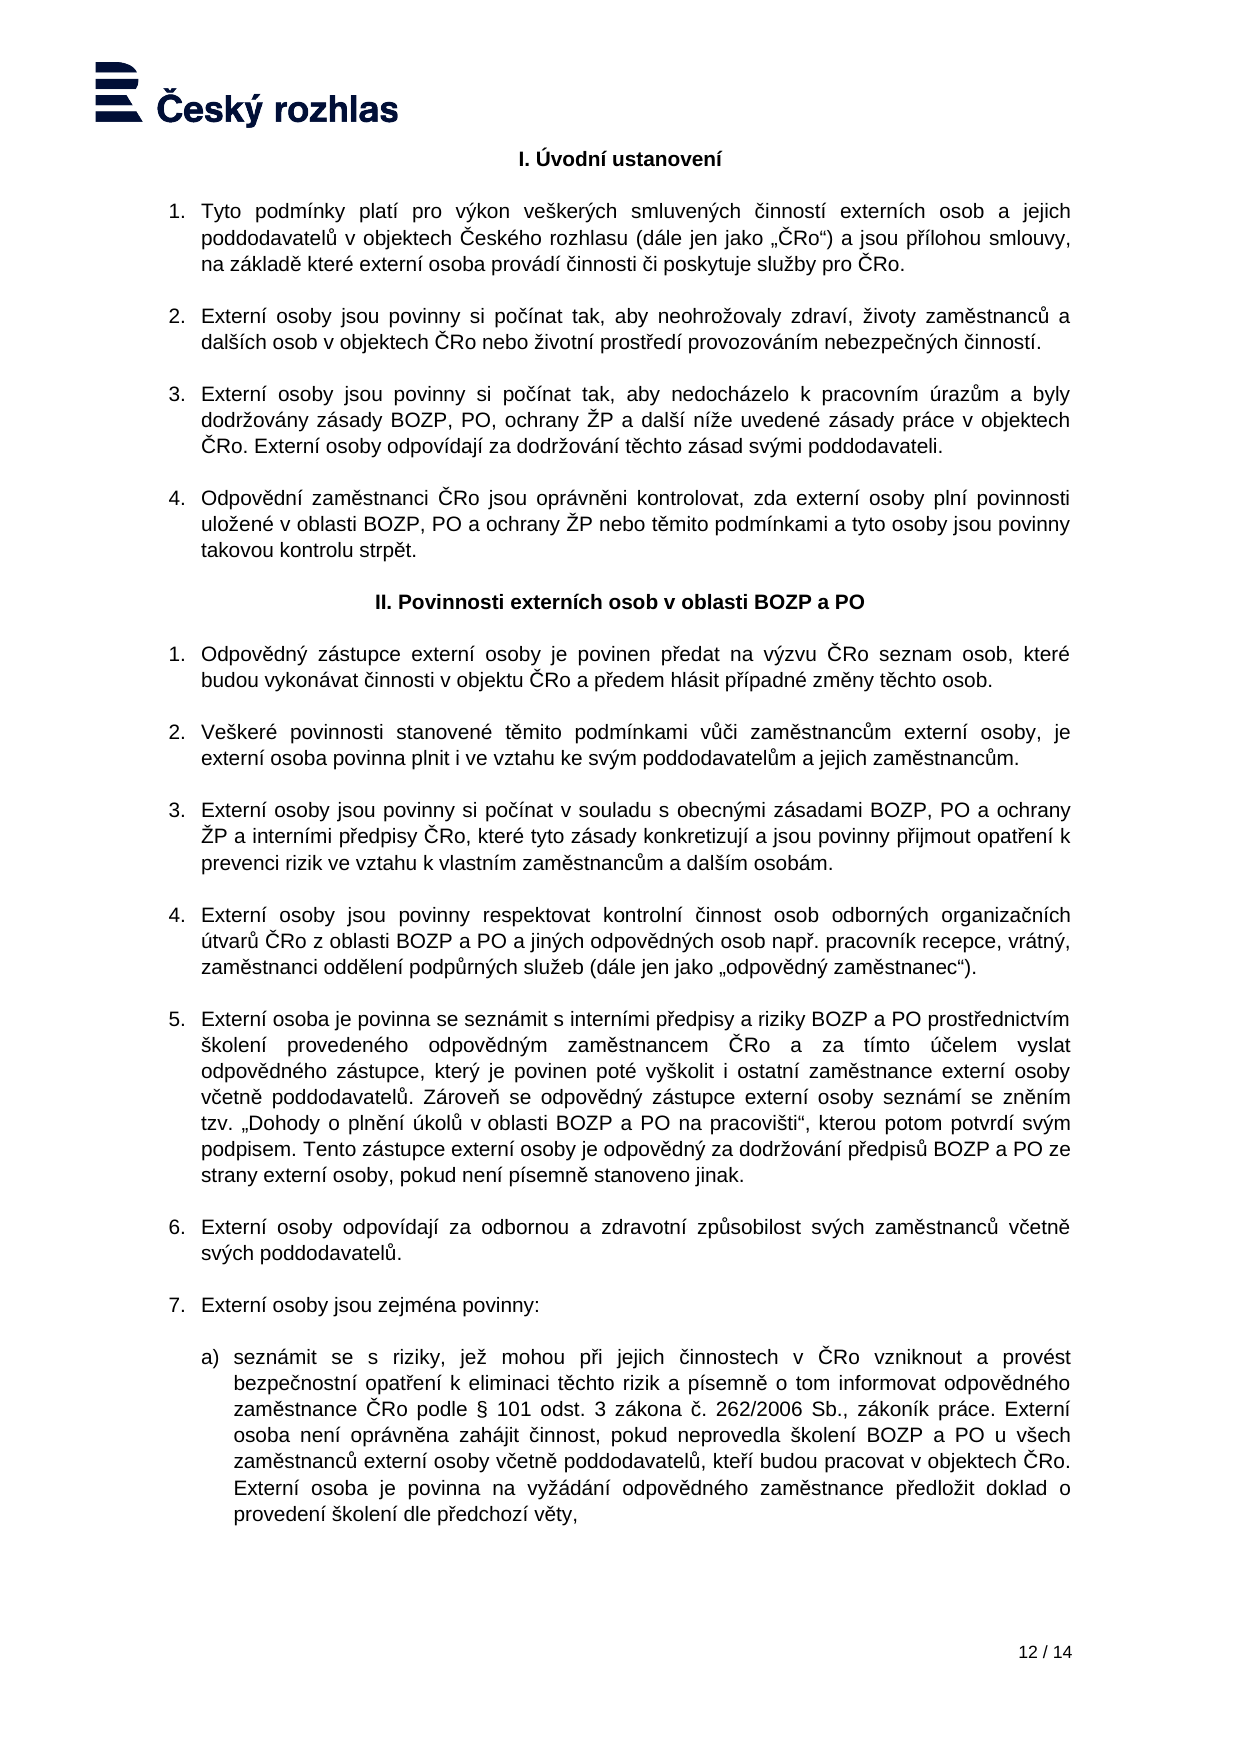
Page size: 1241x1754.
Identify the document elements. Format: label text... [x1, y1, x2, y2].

list Externí osoby jsou povinny respektovat kontrolní činnost osob odborných organizačních útvarů ČRo z oblasti BOZP a PO a jiných odpovědných osob např. pracovník recepce, vrátný, zaměstnanci oddělení podpůrných služeb (dále jen jako „odpovědný zaměstnanec“). [168, 901, 1072, 979]
list Externí osoby odpovídají za odbornou a zdravotní způsobilost svých zaměstnanců včetně svých poddodavatelů. [168, 1214, 1072, 1266]
list Externí osoby jsou zejména povinny: [168, 1292, 1072, 1318]
subtitle Úvodní ustanovení [168, 146, 1072, 172]
list Tyto podmínky platí pro výkon veškerých smluvených činností externích osob a jejich poddodavatelů v objektech Českého rozhlasu (dále jen jako „ČRo“) a jsou přílohou smlouvy, na základě které externí osoba provádí činnosti či poskytuje služby pro ČRo. [168, 198, 1072, 276]
list Veškeré povinnosti stanovené těmito podmínkami vůči zaměstnancům externí osoby, je externí osoba povinna plnit i ve vztahu ke svým poddodavatelům a jejich zaměstnancům. [168, 719, 1072, 771]
list seznámit se s riziky, jež mohou při jejich činnostech v ČRo vzniknout a provést bezpečnostní opatření k eliminaci těchto rizik a písemně o tom informovat odpovědného zaměstnance ČRo podle § 101 odst. 3 zákona č. 262/2006 Sb., zákoník práce. Externí osoba není oprávněna zahájit činnost, pokud neprovedla školení BOZP a PO u všech zaměstnanců externí osoby včetně poddodavatelů, kteří budou pracovat v objektech ČRo. Externí osoba je povinna na vyžádání odpovědného zaměstnance předložit doklad o provedení školení dle předchozí věty, [201, 1344, 1072, 1526]
picture [95, 62, 398, 128]
list Externí osoba je povinna se seznámit s interními předpisy a riziky BOZP a PO prostřednictvím školení provedeného odpovědným zaměstnancem ČRo a za tímto účelem vyslat odpovědného zástupce, který je povinen poté vyškolit i ostatní zaměstnance externí osoby včetně poddodavatelů. Zároveň se odpovědný zástupce externí osoby seznámí se zněním tzv. „Dohody o plnění úkolů v oblasti BOZP a PO na pracovišti“, kterou potom potvrdí svým podpisem. Tento zástupce externí osoby je odpovědný za dodržování předpisů BOZP a PO ze strany externí osoby, pokud není písemně stanoveno jinak. [168, 1005, 1072, 1188]
list Externí osoby jsou povinny si počínat tak, aby nedocházelo k pracovním úrazům a byly dodržovány zásady BOZP, PO, ochrany ŽP a další níže uvedené zásady práce v objektech ČRo. Externí osoby odpovídají za dodržování těchto zásad svými poddodavateli. [168, 380, 1072, 458]
list Externí osoby jsou povinny si počínat v souladu s obecnými zásadami BOZP, PO a ochrany ŽP a interními předpisy ČRo, které tyto zásady konkretizují a jsou povinny přijmout opatření k prevenci rizik ve vztahu k vlastním zaměstnancům a dalším osobám. [168, 797, 1072, 875]
list Odpovědný zástupce externí osoby je povinen předat na výzvu ČRo seznam osob, které budou vykonávat činnosti v objektu ČRo a předem hlásit případné změny těchto osob. [168, 641, 1072, 693]
list Odpovědní zaměstnanci ČRo jsou oprávněni kontrolovat, zda externí osoby plní povinnosti uložené v oblasti BOZP, PO a ochrany ŽP nebo těmito podmínkami a tyto osoby jsou povinny takovou kontrolu strpět. [168, 484, 1072, 563]
subtitle Povinnosti externích osob v oblasti BOZP a PO [168, 589, 1072, 615]
list Externí osoby jsou povinny si počínat tak, aby neohrožovaly zdraví, životy zaměstnanců a dalších osob v objektech ČRo nebo životní prostředí provozováním nebezpečných činností. [168, 302, 1072, 354]
